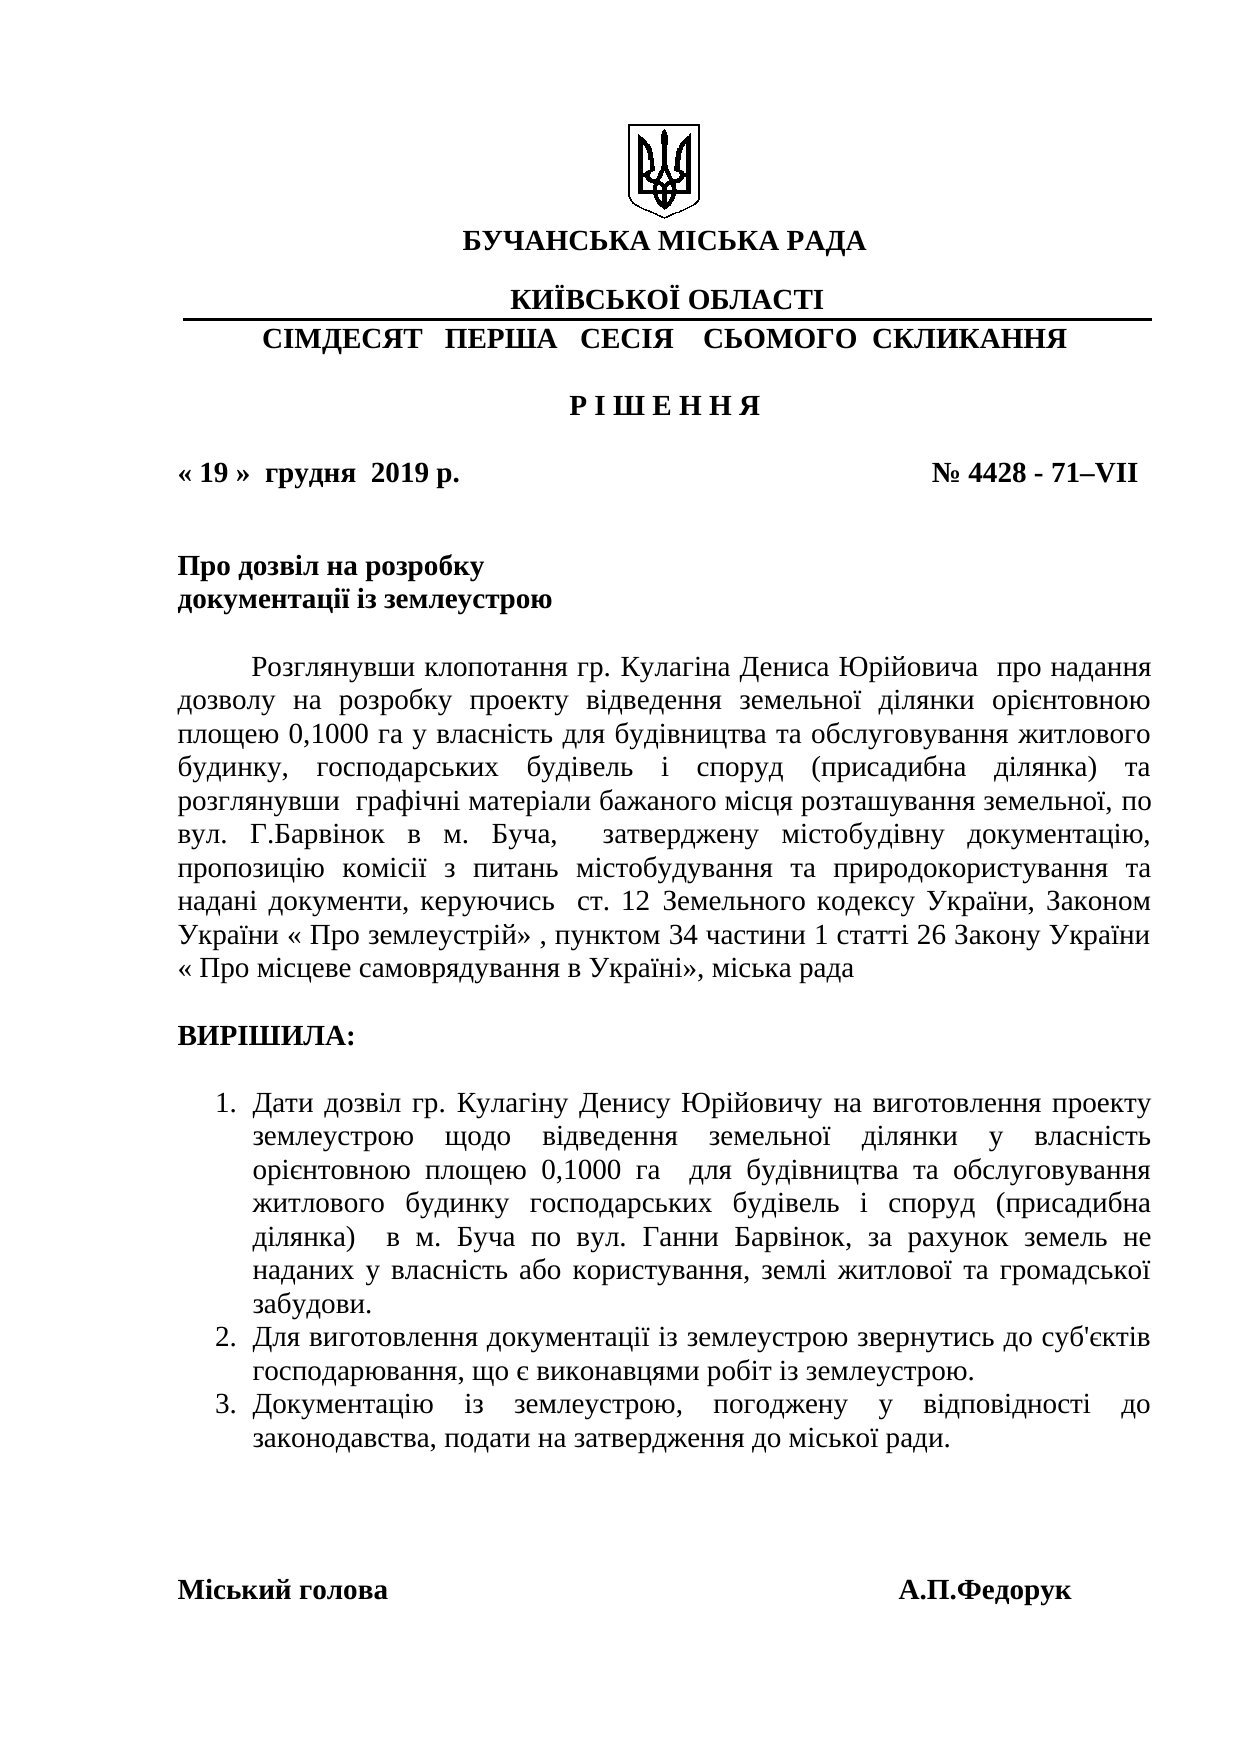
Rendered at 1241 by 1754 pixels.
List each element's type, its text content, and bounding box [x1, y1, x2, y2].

text СІМДЕСЯТ ПЕРША СЕСІЯ СЬОМОГО СКЛИКАННЯ [177, 321, 1152, 354]
list Документацію із землеустрою, погоджену у відповідності до законодавства, подати на затвердження до міської ради. [215, 1387, 1152, 1454]
text « 19 » грудня 2019 р. № 4428 - 71–VІІ [177, 455, 1152, 489]
text Міський голова А.П.Федорук [177, 1572, 1152, 1606]
text БУЧАНСЬКА МІСЬКА РАДА [177, 223, 1152, 256]
list Для виготовлення документації із землеустрою звернутись до суб'єктів господарювання, що є виконавцями робіт із землеустрою. [215, 1319, 1152, 1387]
text КИЇВСЬКОЇ ОБЛАСТІ [183, 282, 1152, 318]
list Дати дозвіл гр. Кулагіну Денису Юрійовичу на виготовлення проекту землеустрою щодо відведення земельної ділянки у власність орієнтовною площею 0,1000 га для будівництва та обслуговування житлового будинку господарських будівель і споруд (присадибна ділянка) в м. Буча по вул. Ганни Барвінок, за рахунок земель не наданих у власність або користування, землі житлової та громадської забудови. [215, 1085, 1152, 1319]
text документації із землеустрою [177, 582, 1152, 615]
text ВИРІШИЛА: [177, 1018, 1152, 1051]
text Р І Ш Е Н Н Я [177, 388, 1152, 422]
text Розглянувши клопотання гр. Кулагіна Дениса Юрійовича про надання дозволу на розробку проекту відведення земельної ділянки орієнтовною площею 0,1000 га у власність для будівництва та обслуговування житлового будинку, господарських будівель і споруд (присадибна ділянка) та розглянувши графічні матеріали бажаного місця розташування земельної, по вул. Г.Барвінок в м. Буча, затверджену містобудівну документацію, пропозицію комісії з питань містобудування та природокористування та надані документи, керуючись ст. 12 Земельного кодексу України, Законом України « Про землеустрій» , пунктом 34 частини 1 статті 26 Закону України « Про місцеве самоврядування в Україні», міська рада [177, 649, 1152, 984]
text Про дозвіл на розробку [177, 548, 1152, 582]
